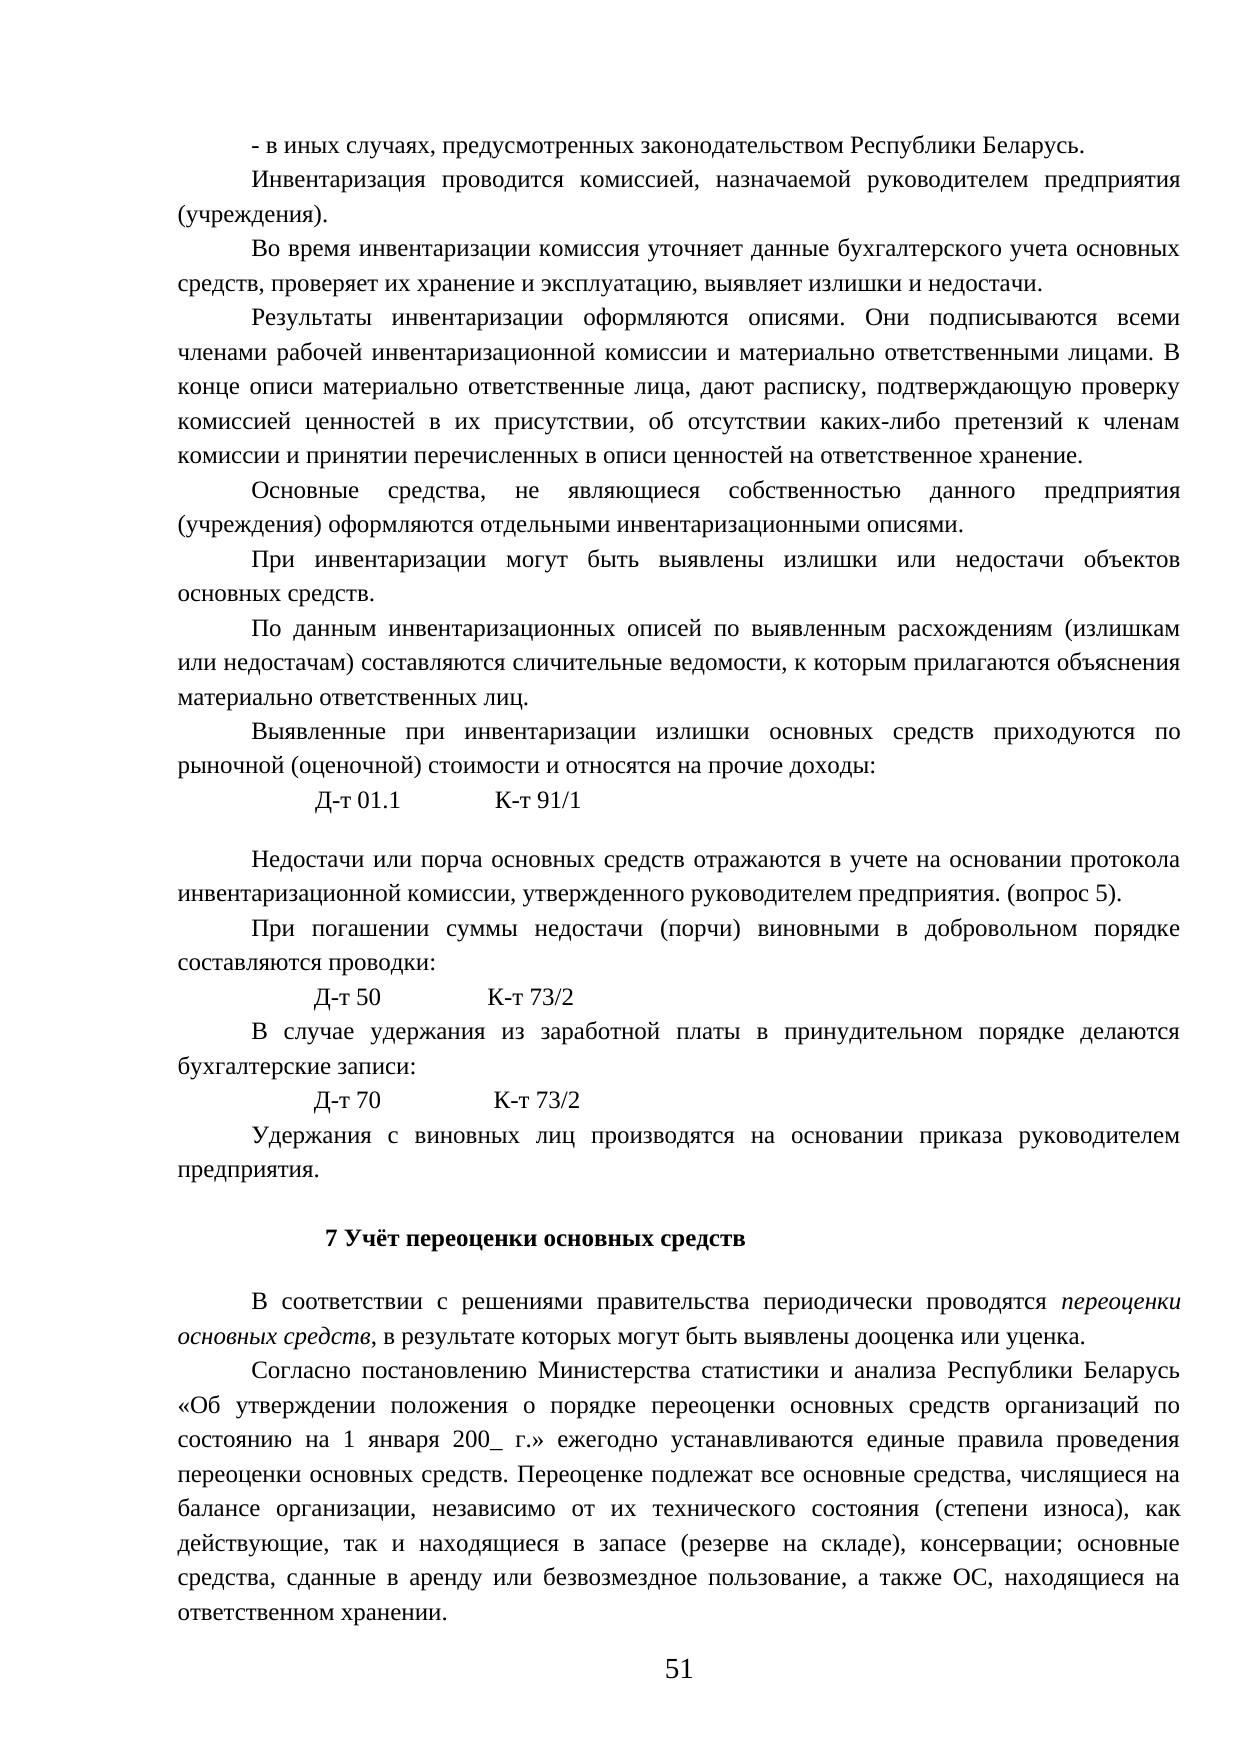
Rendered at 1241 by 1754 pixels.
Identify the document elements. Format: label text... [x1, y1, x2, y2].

text Удержания с виновных лиц производятся на основании приказа руководителем предприятия. [177, 1120, 1181, 1183]
text Д-т 70 К-т 73/2 [177, 1085, 1181, 1114]
text Недостачи или порча основных средств отражаются в учете на основании протокола инвентаризационной комиссии, утвержденного руководителем предприятия. (вопрос 5). [177, 844, 1181, 907]
text Результаты инвентаризации оформляются описями. Они подписываются всеми членами рабочей инвентаризационной комиссии и материально ответственными лицами. В конце описи материально ответственные лица, дают расписку, подтверждающую проверку комиссией ценностей в их присутствии, об отсутствии каких-либо претензий к членам комиссии и принятии перечисленных в описи ценностей на ответственное хранение. [177, 302, 1181, 469]
text Согласно постановлению Министерства статистики и анализа Республики Беларусь «Об утверждении положения о порядке переоценки основных средств организаций по состоянию на 1 января 200_ г.» ежегодно устанавливаются единые правила проведения переоценки основных средств. Переоценке подлежат все основные средства, числящиеся на балансе организации, независимо от их технического состояния (степени износа), как действующие, так и находящиеся в запасе (резерве на складе), консервации; основные средства, сданные в аренду или безвозмездное пользование, а также ОС, находящиеся на ответственном хранении. [177, 1355, 1181, 1626]
text Д-т 01.1 К-т 91/1 [177, 785, 1181, 814]
text В соответствии с решениями правительства периодически проводятся переоценки основных средств, в результате которых могут быть выявлены дооценка или уценка. [177, 1286, 1181, 1350]
text 7 Учёт переоценки основных средств [251, 1223, 1181, 1252]
text По данным инвентаризационных описей по выявленным расхождениям (излишкам или недостачам) составляются сличительные ведомости, к которым прилагаются объяснения материально ответственных лиц. [177, 613, 1181, 710]
text При инвентаризации могут быть выявлены излишки или недостачи объектов основных средств. [177, 544, 1181, 607]
text - в иных случаях, предусмотренных законодательством Республики Беларусь. [177, 130, 1181, 159]
text При погашении суммы недостачи (порчи) виновными в добровольном порядке составляются проводки: [177, 913, 1181, 976]
text Во время инвентаризации комиссия уточняет данные бухгалтерского учета основных средств, проверяет их хранение и эксплуатацию, выявляет излишки и недостачи. [177, 233, 1181, 297]
text Основные средства, не являющиеся собственностью данного предприятия (учреждения) оформляются отдельными инвентаризационными описями. [177, 475, 1181, 538]
text Выявленные при инвентаризации излишки основных средств приходуются по рыночной (оценочной) стоимости и относятся на прочие доходы: [177, 716, 1181, 779]
text Инвентаризация проводится комиссией, назначаемой руководителем предприятия (учреждения). [177, 164, 1181, 228]
text Д-т 50 К-т 73/2 [177, 982, 1181, 1011]
text В случае удержания из заработной платы в принудительном порядке делаются бухгалтерские записи: [177, 1016, 1181, 1079]
